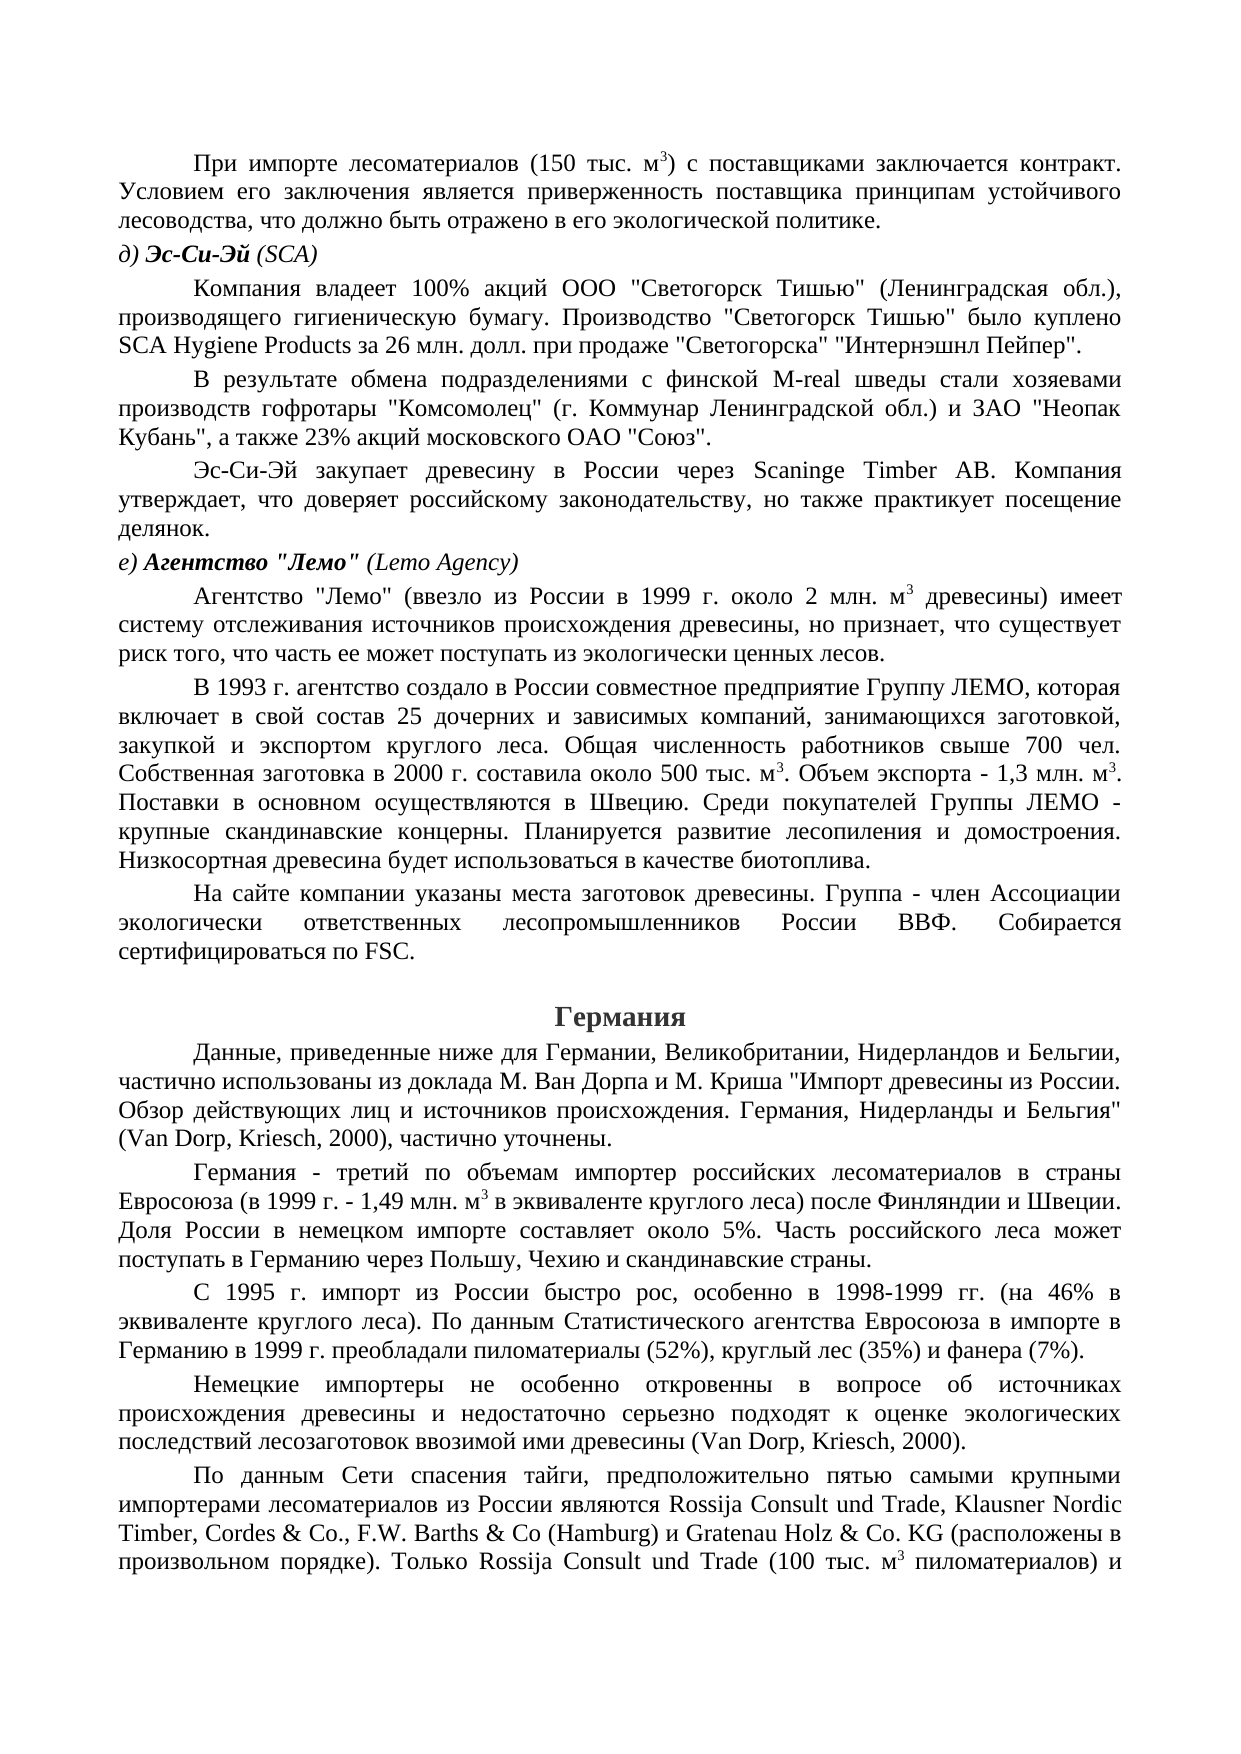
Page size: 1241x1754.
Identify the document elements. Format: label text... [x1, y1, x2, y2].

text При импорте лесоматериалов (150 тыс. м3) с поставщиками заключается контракт. Условием его заключения является приверженность поставщика принципам устойчивого лесоводства, что должно быть отражено в его экологической политике. [118, 148, 1122, 234]
subtitle Германия [118, 999, 1122, 1032]
text Данные, приведенные ниже для Германии, Великобритании, Нидерландов и Бельгии, частично использованы из доклада М. Ван Дорпа и М. Криша "Импорт древесины из России. Обзор действующих лиц и источников происхождения. Германия, Нидерланды и Бельгия" (Van Dorp, Kriesch, 2000), частично уточнены. [118, 1037, 1122, 1152]
text Эс-Си-Эй закупает древесину в России через Scaninge Timber AB. Компания утверждает, что доверяет российскому законодательству, но также практикует посещение делянок. [118, 456, 1122, 542]
text В 1993 г. агентство создало в России совместное предприятие Группу ЛЕМО, которая включает в свой состав 25 дочерних и зависимых компаний, занимающихся заготовкой, закупкой и экспортом круглого леса. Общая численность работников свыше 700 чел. Собственная заготовка в 2000 г. составила около 500 тыс. м3. Объем экспорта - 1,3 млн. м3. Поставки в основном осуществляются в Швецию. Среди покупателей Группы ЛЕМО - крупные скандинавские концерны. Планируется развитие лесопиления и домостроения. Низкосортная древесина будет использоваться в качестве биотоплива. [118, 672, 1122, 873]
text В результате обмена подразделениями с финской M-real шведы стали хозяевами производств гофротары "Комсомолец" (г. Коммунар Ленинградской обл.) и ЗАО "Неопак Кубань", а также 23% акций московского ОАО "Союз". [118, 364, 1122, 451]
text Агентство "Лемо" (ввезло из России в 1999 г. около 2 млн. м3 древесины) имеет систему отслеживания источников происхождения древесины, но признает, что существует риск того, что часть ее может поступать из экологически ценных лесов. [118, 581, 1122, 667]
text Немецкие импортеры не особенно откровенны в вопросе об источниках происхождения древесины и недостаточно серьезно подходят к оценке экологических последствий лесозаготовок ввозимой ими древесины (Van Dorp, Kriesch, 2000). [118, 1369, 1122, 1455]
text Компания владеет 100% акций ООО "Светогорск Тишью" (Ленинградская обл.), производящего гигиеническую бумагу. Производство "Светогорск Тишью" было куплено SCA Hygiene Products за 26 млн. долл. при продаже "Светогорска" "Интернэшнл Пейпер". [118, 273, 1122, 359]
text Германия - третий по объемам импортер российских лесоматериалов в страны Евросоюза (в 1999 г. - 1,49 млн. м3 в эквиваленте круглого леса) после Финляндии и Швеции. Доля России в немецком импорте составляет около 5%. Часть российского леса может поступать в Германию через Польшу, Чехию и скандинавские страны. [118, 1157, 1122, 1272]
text д) Эс-Си-Эй (SCA) [118, 239, 1122, 268]
text С 1995 г. импорт из России быстро рос, особенно в 1998-1999 гг. (на 46% в эквиваленте круглого леса). По данным Статистического агентства Евросоюза в импорте в Германию в 1999 г. преобладали пиломатериалы (52%), круглый лес (35%) и фанера (7%). [118, 1277, 1122, 1364]
text е) Агентство "Лемо" (Lemo Agency) [118, 547, 1122, 576]
text На сайте компании указаны места заготовок древесины. Группа - член Ассоциации экологически ответственных лесопромышленников России ВВФ. Собирается сертифицироваться по FSC. [118, 878, 1122, 965]
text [118, 1460, 1122, 1575]
